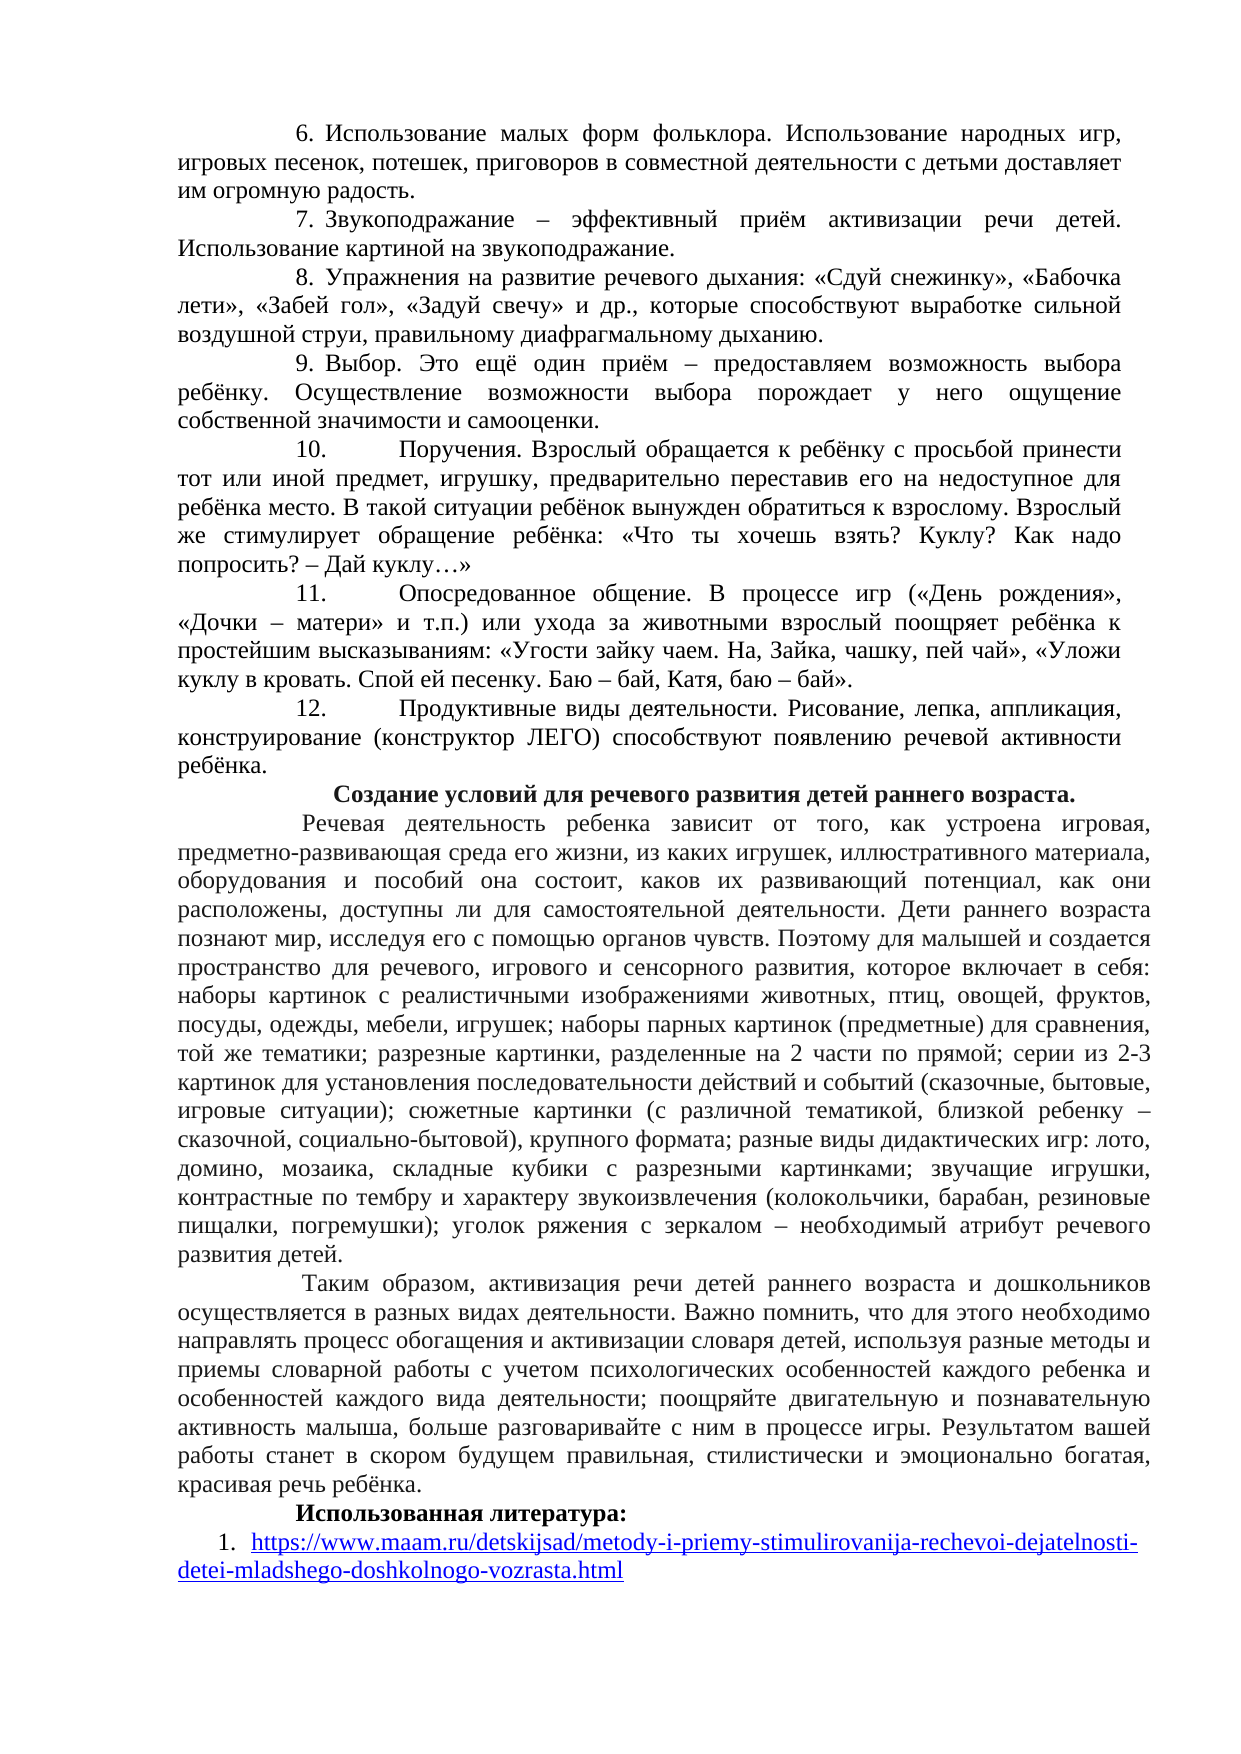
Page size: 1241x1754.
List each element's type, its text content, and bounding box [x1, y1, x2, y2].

text Создание условий для речевого развития детей раннего возраста. [215, 779, 1152, 808]
list Использование малых форм фольклора. Использование народных игр, игровых песенок, потешек, приговоров в совместной деятельности с детьми доставляет им огромную радость. [177, 118, 1122, 204]
list Выбор. Это ещё один приём – предоставляем возможность выбора ребёнку. Осуществление возможности выбора порождает у него ощущение собственной значимости и самооценки. [177, 348, 1122, 434]
list Поручения. Взрослый обращается к ребёнку с просьбой принести тот или иной предмет, игрушку, предварительно переставив его на недоступное для ребёнка место. В такой ситуации ребёнок вынужден обратиться к взрослому. Взрослый же стимулирует обращение ребёнка: «Что ты хочешь взять? Куклу? Как надо попросить? – Дай куклу…» [177, 434, 1122, 578]
list https://www.maam.ru/detskijsad/metody-i-priemy-stimulirovanija-rechevoi-dejatelnosti-detei-mladshego-doshkolnogo-vozrasta.html [177, 1527, 1152, 1584]
list Опосредованное общение. В процессе игр («День рождения», «Дочки – матери» и т.п.) или ухода за животными взрослый поощряет ребёнка к простейшим высказываниям: «Угости зайку чаем. На, Зайка, чашку, пей чай», «Уложи куклу в кровать. Спой ей песенку. Баю – бай, Катя, баю – бай». [177, 578, 1122, 693]
text Таким образом, активизация речи детей раннего возраста и дошкольников осуществляется в разных видах деятельности. Важно помнить, что для этого необходимо направлять процесс обогащения и активизации словаря детей, используя разные методы и приемы словарной работы с учетом психологических особенностей каждого ребенка и особенностей каждого вида деятельности; поощряйте двигательную и познавательную активность малыша, больше разговаривайте с ним в процессе игры. Результатом вашей работы станет в скором будущем правильная, стилистически и эмоционально богатая, красивая речь ребёнка. [177, 1268, 1152, 1498]
list Упражнения на развитие речевого дыхания: «Сдуй снежинку», «Бабочка лети», «Забей гол», «Задуй свечу» и др., которые способствуют выработке сильной воздушной струи, правильному диафрагмальному дыханию. [177, 262, 1122, 348]
list Продуктивные виды деятельности. Рисование, лепка, аппликация, конструирование (конструктор ЛЕГО) способствуют появлению речевой активности ребёнка. [177, 693, 1122, 779]
list Использованная литература: [177, 1498, 1152, 1527]
list Звукоподражание – эффективный приём активизации речи детей. Использование картиной на звукоподражание. [177, 204, 1122, 262]
text Речевая деятельность ребенка зависит от того, как устроена игровая, предметно-развивающая среда его жизни, из каких игрушек, иллюстративного материала, оборудования и пособий она состоит, каков их развивающий потенциал, как они расположены, доступны ли для самостоятельной деятельности. Дети раннего возраста познают мир, исследуя его с помощью органов чувств. Поэтому для малышей и создается пространство для речевого, игрового и сенсорного развития, которое включает в себя: наборы картинок с реалистичными изображениями животных, птиц, овощей, фруктов, посуды, одежды, мебели, игрушек; наборы парных картинок (предметные) для сравнения, той же тематики; разрезные картинки, разделенные на 2 части по прямой; серии из 2-3 картинок для установления последовательности действий и событий (сказочные, бытовые, игровые ситуации); сюжетные картинки (с различной тематикой, близкой ребенку – сказочной, социально-бытовой), крупного формата; разные виды дидактических игр: лото, домино, мозаика, складные кубики с разрезными картинками; звучащие игрушки, контрастные по тембру и характеру звукоизвлечения (колокольчики, барабан, резиновые пищалки, погремушки); уголок ряжения с зеркалом – необходимый атрибут речевого развития детей. [177, 808, 1152, 1268]
